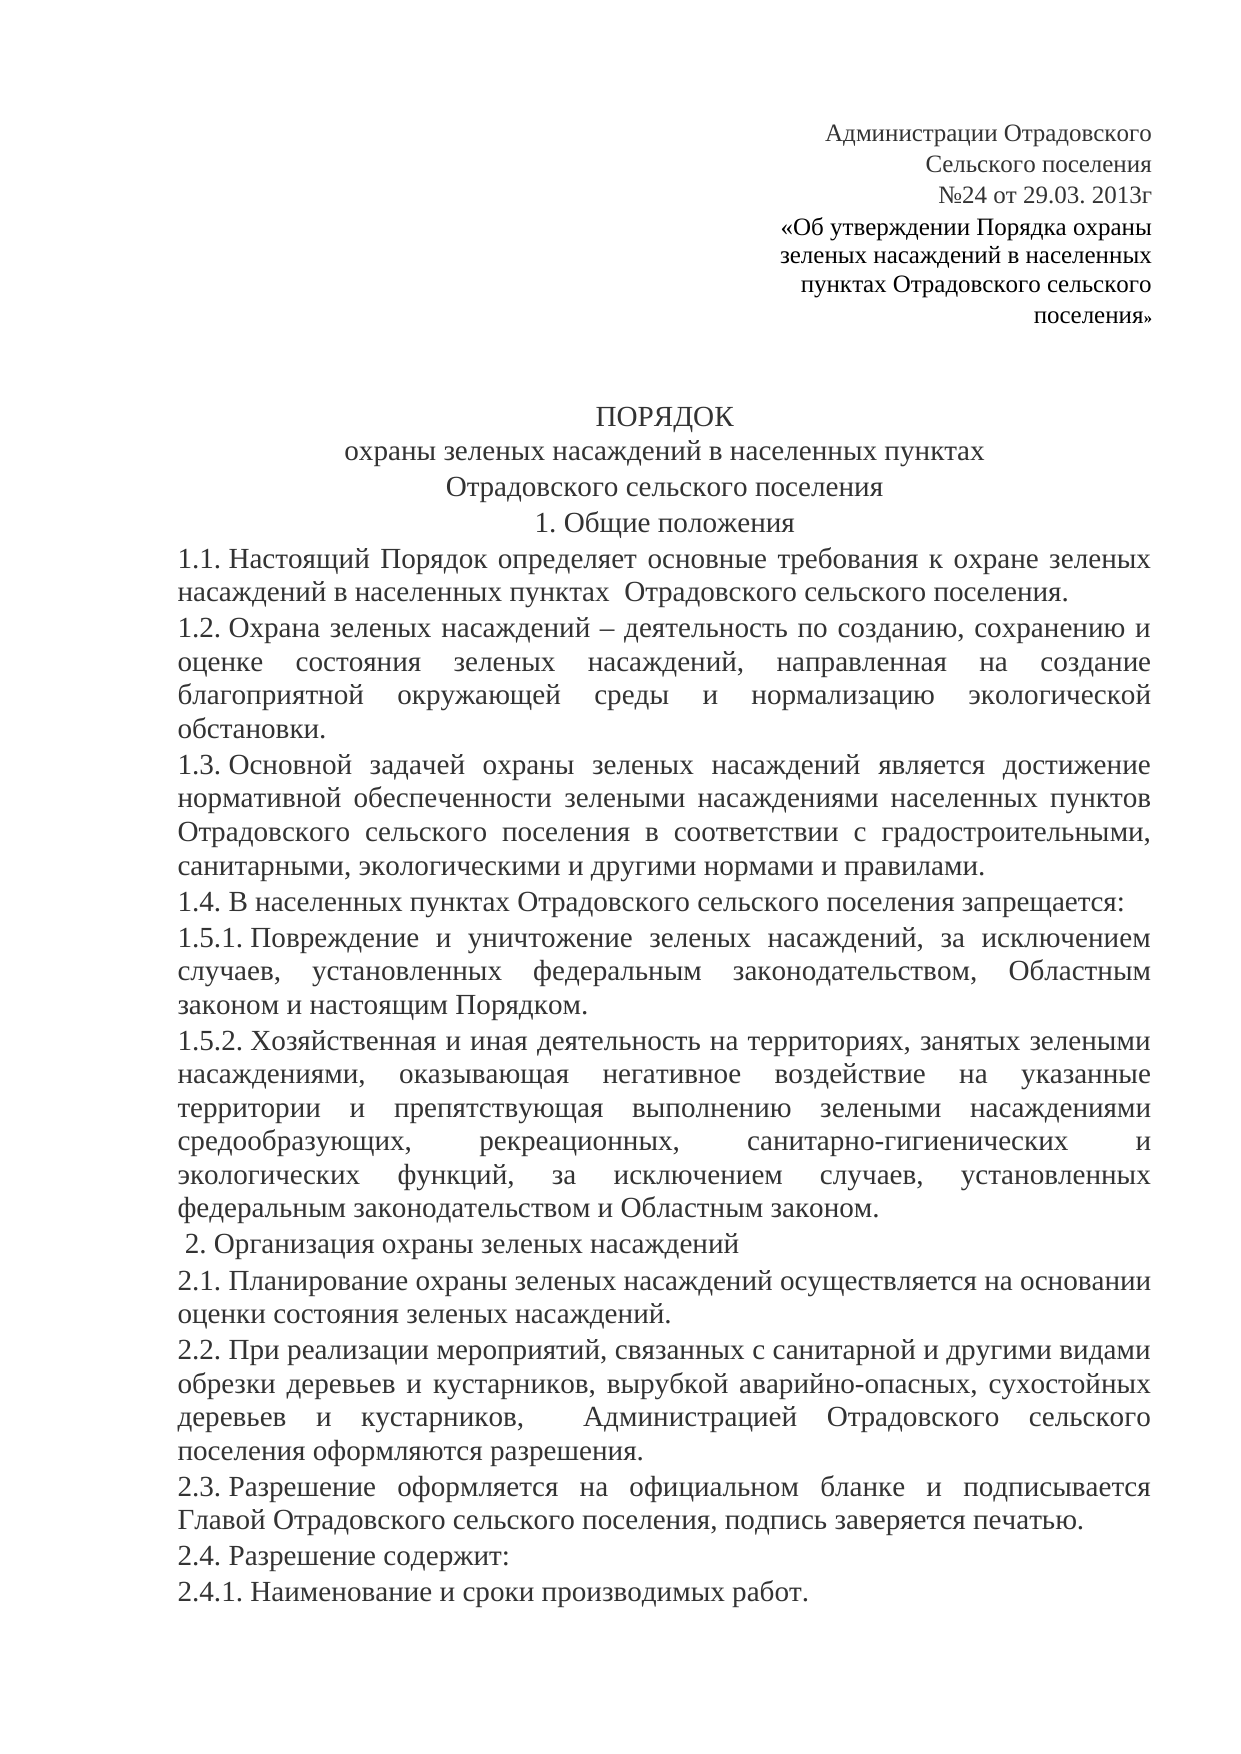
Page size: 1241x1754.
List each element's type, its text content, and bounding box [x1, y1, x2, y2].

text 2. Организация охраны зеленых насаждений [177, 1227, 1152, 1260]
text 1.3. Основной задачей охраны зеленых насаждений является достижение нормативной обеспеченности зелеными насаждениями населенных пунктов Отрадовского сельского поселения в соответствии с градостроительными, санитарными, экологическими и другими нормами и правилами. [177, 747, 1152, 881]
text Отрадовского сельского поселения [177, 469, 1152, 502]
text 2.1. Планирование охраны зеленых насаждений осуществляется на основании оценки состояния зеленых насаждений. [177, 1263, 1152, 1330]
text зеленых насаждений в населенных [177, 241, 1152, 269]
text ПОРЯДОК охраны зеленых насаждений в населенных пунктах [177, 399, 1152, 466]
text 1.5.2. Хозяйственная и иная деятельность на территориях, занятых зелеными насаждениями, оказывающая негативное воздействие на указанные территории и препятствующая выполнению зелеными насаждениями средообразующих, рекреационных, санитарно-гигиенических и экологических функций, за исключением случаев, установленных федеральным законодательством и Областным законом. [177, 1023, 1152, 1224]
text 1.1. Настоящий Порядок определяет основные требования к охране зеленых насаждений в населенных пунктах Отрадовского сельского поселения. [177, 541, 1152, 608]
text «Об утверждении Порядка охраны [177, 212, 1152, 241]
text 2.2. При реализации мероприятий, связанных с санитарной и другими видами обрезки деревьев и кустарников, вырубкой аварийно-опасных, сухостойных деревьев и кустарников, Администрацией Отрадовского сельского поселения оформляются разрешения. [177, 1332, 1152, 1466]
text 2.4. Разрешение содержит: [177, 1538, 1152, 1572]
text 2.4.1. Наименование и сроки производимых работ. [177, 1574, 1152, 1608]
text 2.3. Разрешение оформляется на официальном бланке и подписывается Главой Отрадовского сельского поселения, подпись заверяется печатью. [177, 1469, 1152, 1536]
text 1. Общие положения [177, 505, 1152, 538]
text 1.5.1. Повреждение и уничтожение зеленых насаждений, за исключением случаев, установленных федеральным законодательством, Областным законом и настоящим Порядком. [177, 920, 1152, 1020]
text поселения» [177, 301, 1152, 329]
text пунктах Отрадовского сельского [177, 269, 1152, 298]
text Администрации Отрадовского [177, 118, 1152, 147]
text Сельского поселения [177, 149, 1152, 178]
text №24 от 29.03. 2013г [177, 181, 1152, 209]
text 1.4. В населенных пунктах Отрадовского сельского поселения запрещается: [177, 884, 1152, 917]
text 1.2. Охрана зеленых насаждений – деятельность по созданию, сохранению и оценке состояния зеленых насаждений, направленная на создание благоприятной окружающей среды и нормализацию экологической обстановки. [177, 610, 1152, 744]
